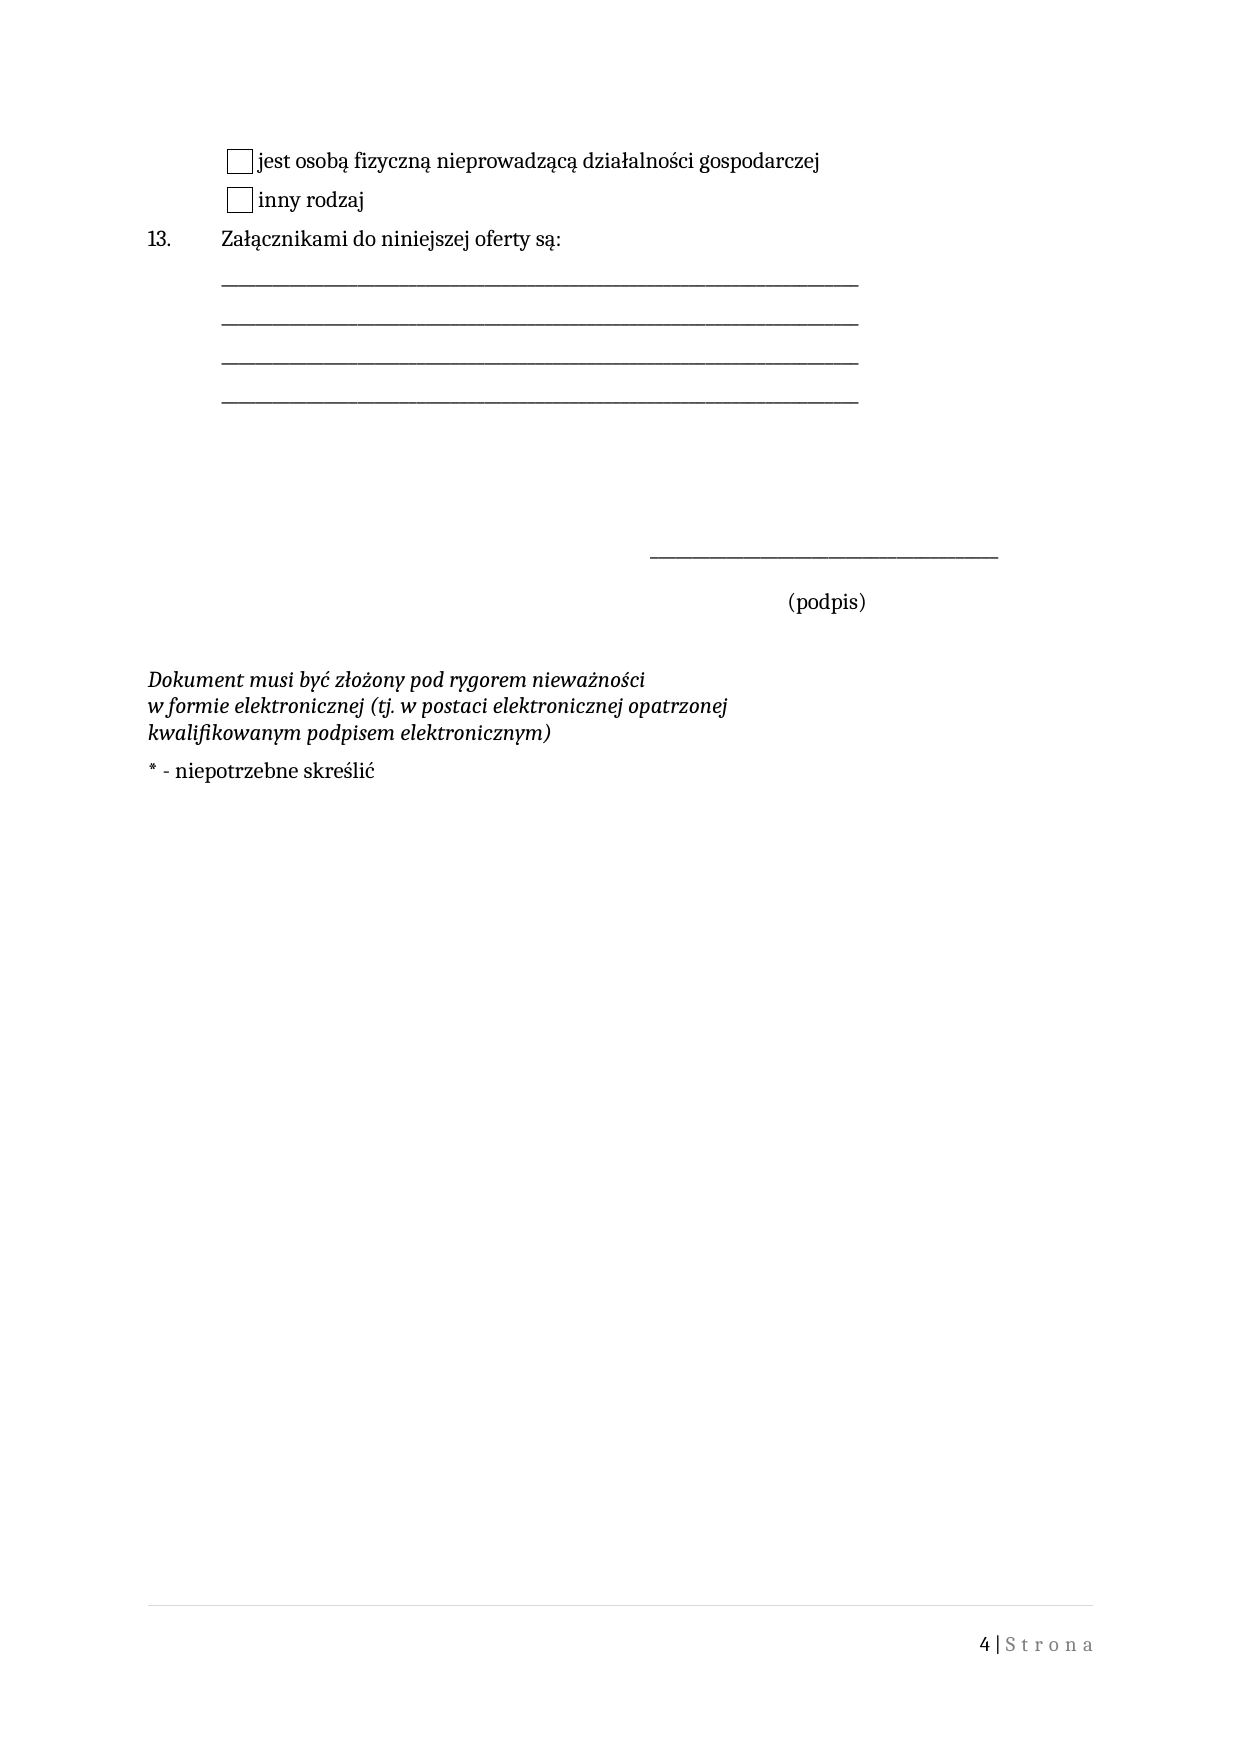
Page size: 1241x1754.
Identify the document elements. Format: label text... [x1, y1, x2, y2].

text ___________________________________________________________________________ [221, 264, 1093, 291]
text ___________________________________________________________________________ [221, 342, 1093, 368]
text inny rodzaj [221, 186, 1093, 213]
text jest osobą fizyczną nieprowadzącą działalności gospodarczej [221, 148, 1093, 174]
text ___________________________________________________________________________ [221, 303, 1093, 329]
text 13. Załącznikami do niniejszej oferty są: [148, 225, 1093, 252]
text ___________________________________________________________________________ [221, 381, 1093, 407]
text * - niepotrzebne skreślić [148, 758, 1093, 784]
text _________________________________________ (podpis) [561, 536, 1093, 615]
text Dokument musi być złożony pod rygorem nieważności w formie elektronicznej (tj. w postaci elektronicznej opatrzonej kwalifikowanym podpisem elektronicznym) [148, 667, 1093, 746]
